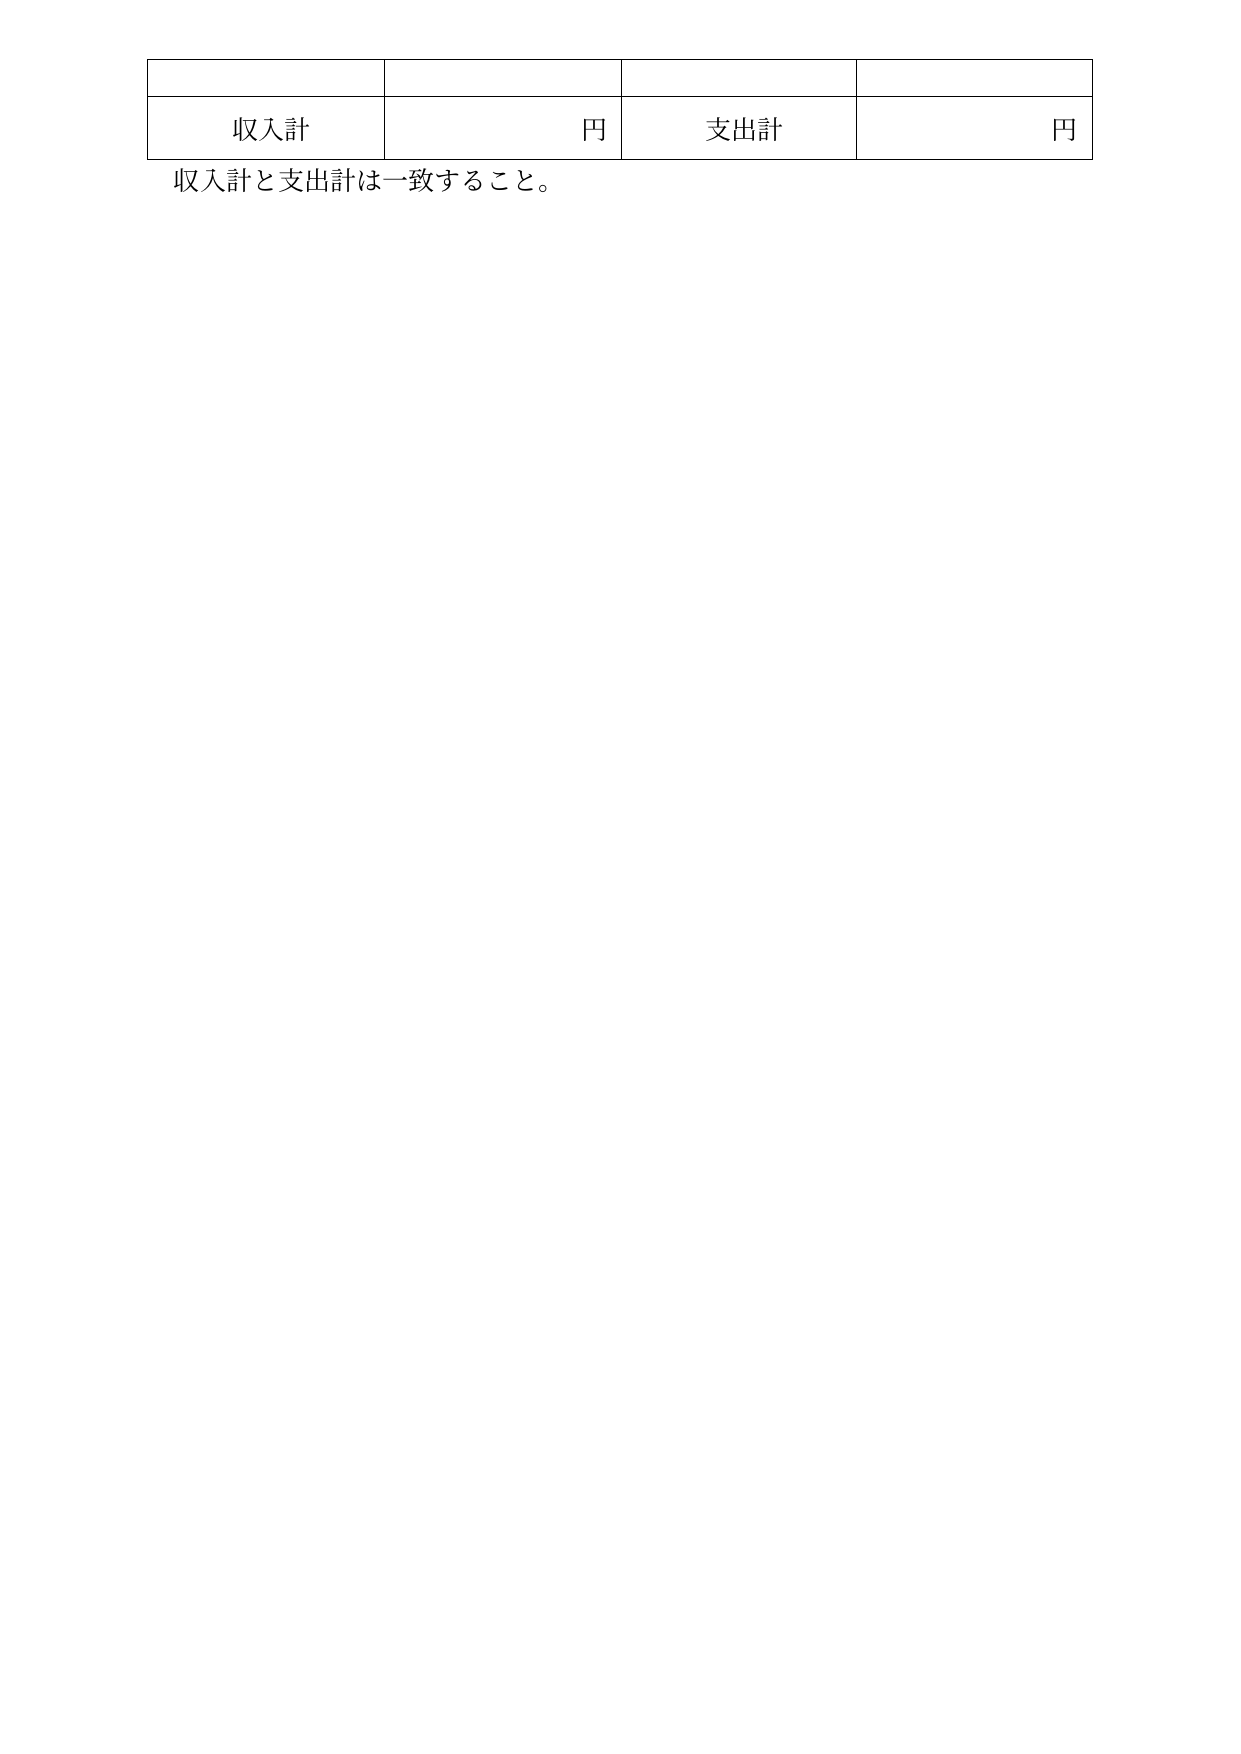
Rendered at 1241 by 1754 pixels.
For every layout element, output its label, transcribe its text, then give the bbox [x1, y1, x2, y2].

table_cell 収入計 [148, 97, 384, 159]
table_cell 円 [385, 60, 621, 96]
table_cell 円 [857, 97, 1092, 159]
table_cell [622, 60, 856, 96]
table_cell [148, 60, 384, 96]
text 収入計と支出計は一致すること。 [148, 160, 1005, 197]
table_cell [857, 60, 1092, 96]
table_cell 円 [385, 97, 621, 159]
table_cell 支出計 [622, 97, 856, 159]
